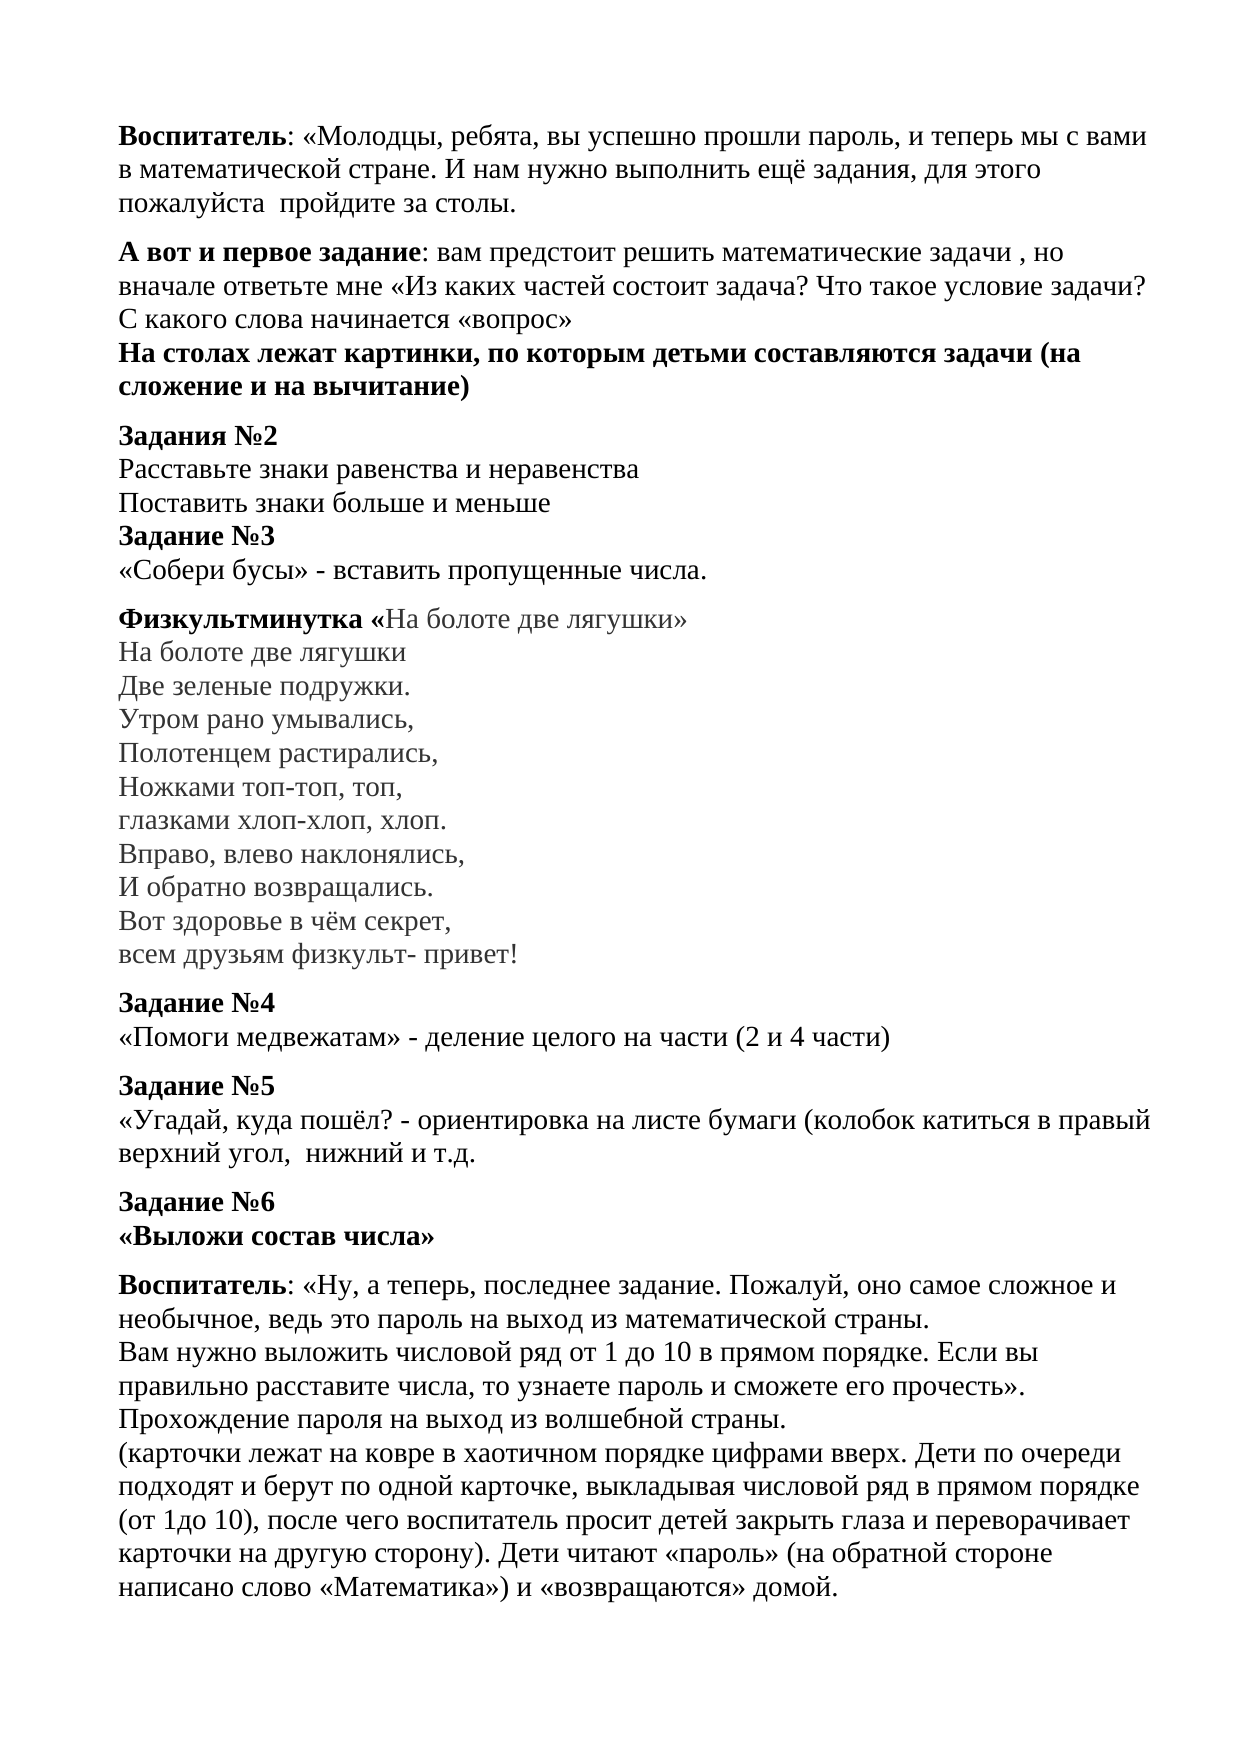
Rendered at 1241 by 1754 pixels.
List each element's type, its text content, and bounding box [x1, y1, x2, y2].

text А вот и первое задание: вам предстоит решить математические задачи , но вначале ответьте мне «Из каких частей состоит задача? Что такое условие задачи? С какого слова начинается «вопрос» На столах лежат картинки, по которым детьми составляются задачи (на сложение и на вычитание) [118, 234, 1152, 402]
text Задание №4 «Помоги медвежатам» - деление целого на части (2 и 4 части) [118, 986, 1152, 1053]
text Физкультминутка «На болоте две лягушки» На болоте две лягушки Две зеленые подружки. Утром рано умывались, Полотенцем растирались, Ножками топ-топ, топ, глазками хлоп-хлоп, хлоп. Вправо, влево наклонялись, И обратно возвращались. Вот здоровье в чём секрет, всем друзьям физкульт- привет! [118, 601, 1152, 970]
text Воспитатель: «Ну, а теперь, последнее задание. Пожалуй, оно самое сложное и необычное, ведь это пароль на выход из математической страны. Вам нужно выложить числовой ряд от 1 до 10 в прямом порядке. Если вы правильно расставите числа, то узнаете пароль и сможете его прочесть». Прохождение пароля на выход из волшебной страны. (карточки лежат на ковре в хаотичном порядке цифрами вверх. Дети по очереди подходят и берут по одной карточке, выкладывая числовой ряд в прямом порядке (от 1до 10), после чего воспитатель просит детей закрыть глаза и переворачивает карточки на другую сторону). Дети читают «пароль» (на обратной стороне написано слово «Математика») и «возвращаются» домой. [118, 1267, 1152, 1603]
text Задания №2 Расставьте знаки равенства и неравенства Поставить знаки больше и меньше Задание №3 «Собери бусы» - вставить пропущенные числа. [118, 418, 1152, 585]
text Задание №6 «Выложи состав числа» [118, 1184, 1152, 1252]
text Воспитатель: «Молодцы, ребята, вы успешно прошли пароль, и теперь мы с вами в математической стране. И нам нужно выполнить ещё задания, для этого пожалуйста пройдите за столы. [118, 118, 1152, 219]
text Задание №5 «Угадай, куда пошёл? - ориентировка на листе бумаги (колобок катиться в правый верхний угол, нижний и т.д. [118, 1068, 1152, 1169]
